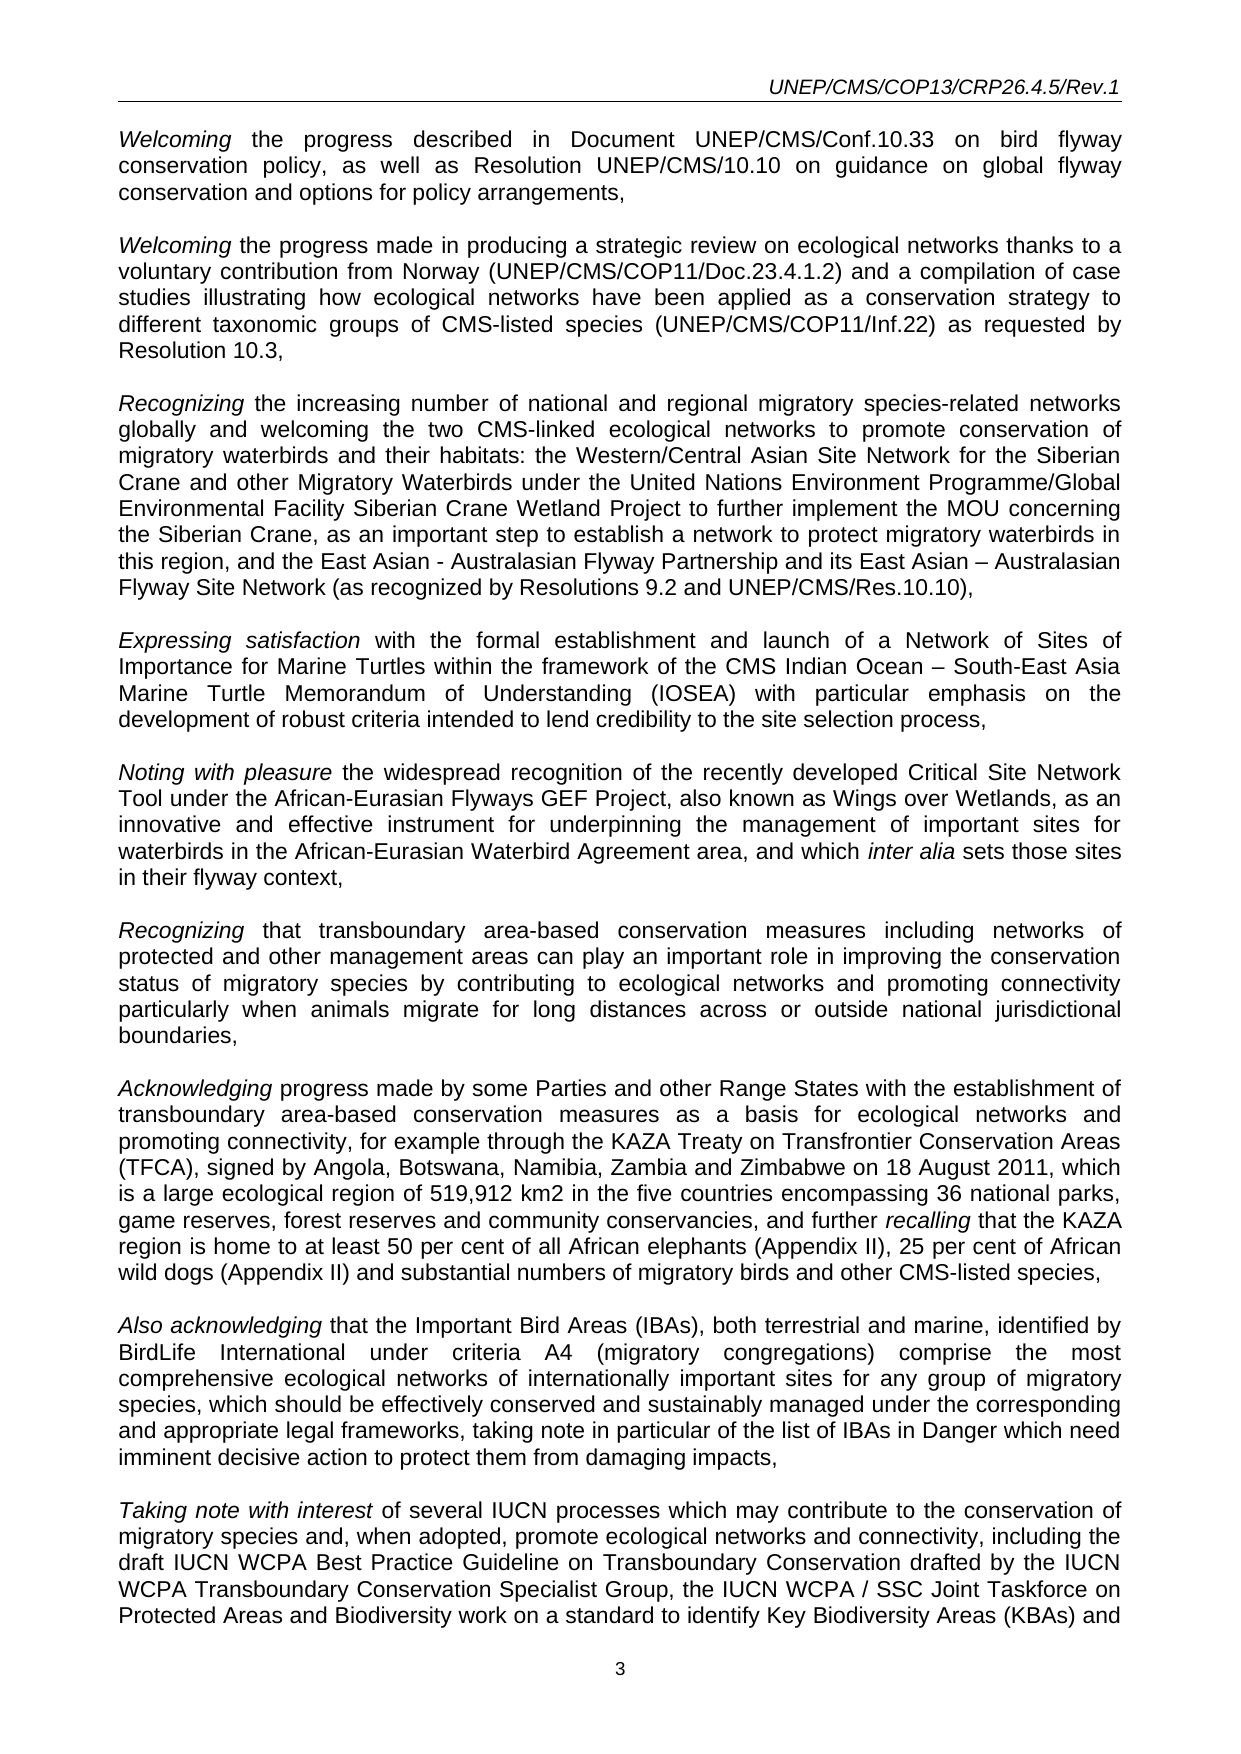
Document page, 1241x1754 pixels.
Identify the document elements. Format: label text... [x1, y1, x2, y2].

text Welcoming the progress described in Document UNEP/CMS/Conf.10.33 on bird flyway conservation policy, as well as Resolution UNEP/CMS/10.10 on guidance on global flyway conservation and options for policy arrangements, [118, 126, 1122, 205]
text Acknowledging progress made by some Parties and other Range States with the establishment of transboundary area-based conservation measures as a basis for ecological networks and promoting connectivity, for example through the KAZA Treaty on Transfrontier Conservation Areas (TFCA), signed by Angola, Botswana, Namibia, Zambia and Zimbabwe on 18 August 2011, which is a large ecological region of 519,912 km2 in the five countries encompassing 36 national parks, game reserves, forest reserves and community conservancies, and further recalling that the KAZA region is home to at least 50 per cent of all African elephants (Appendix II), 25 per cent of African wild dogs (Appendix II) and substantial numbers of migratory birds and other CMS-listed species, [118, 1075, 1122, 1286]
text Also acknowledging that the Important Bird Areas (IBAs), both terrestrial and marine, identified by BirdLife International under criteria A4 (migratory congregations) comprise the most comprehensive ecological networks of internationally important sites for any group of migratory species, which should be effectively conserved and sustainably managed under the corresponding and appropriate legal frameworks, taking note in particular of the list of IBAs in Danger which need imminent decisive action to protect them from damaging impacts, [118, 1312, 1122, 1470]
text Noting with pleasure the widespread recognition of the recently developed Critical Site Network Tool under the African-Eurasian Flyways GEF Project, also known as Wings over Wetlands, as an innovative and effective instrument for underpinning the management of important sites for waterbirds in the African-Eurasian Waterbird Agreement area, and which inter alia sets those sites in their flyway context, [118, 759, 1122, 890]
text Expressing satisfaction with the formal establishment and launch of a Network of Sites of Importance for Marine Turtles within the framework of the CMS Indian Ocean – South-East Asia Marine Turtle Memorandum of Understanding (IOSEA) with particular emphasis on the development of robust criteria intended to lend credibility to the site selection process, [118, 627, 1122, 732]
text Welcoming the progress made in producing a strategic review on ecological networks thanks to a voluntary contribution from Norway (UNEP/CMS/COP11/Doc.23.4.1.2) and a compilation of case studies illustrating how ecological networks have been applied as a conservation strategy to different taxonomic groups of CMS-listed species (UNEP/CMS/COP11/Inf.22) as requested by Resolution 10.3, [118, 232, 1122, 363]
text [118, 1497, 1122, 1628]
text Recognizing that transboundary area-based conservation measures including networks of protected and other management areas can play an important role in improving the conservation status of migratory species by contributing to ecological networks and promoting connectivity particularly when animals migrate for long distances across or outside national jurisdictional boundaries, [118, 917, 1122, 1048]
text Recognizing the increasing number of national and regional migratory species-related networks globally and welcoming the two CMS-linked ecological networks to promote conservation of migratory waterbirds and their habitats: the Western/Central Asian Site Network for the Siberian Crane and other Migratory Waterbirds under the United Nations Environment Programme/Global Environmental Facility Siberian Crane Wetland Project to further implement the MOU concerning the Siberian Crane, as an important step to establish a network to protect migratory waterbirds in this region, and the East Asian - Australasian Flyway Partnership and its East Asian – Australasian Flyway Site Network (as recognized by Resolutions 9.2 and UNEP/CMS/Res.10.10), [118, 390, 1122, 601]
